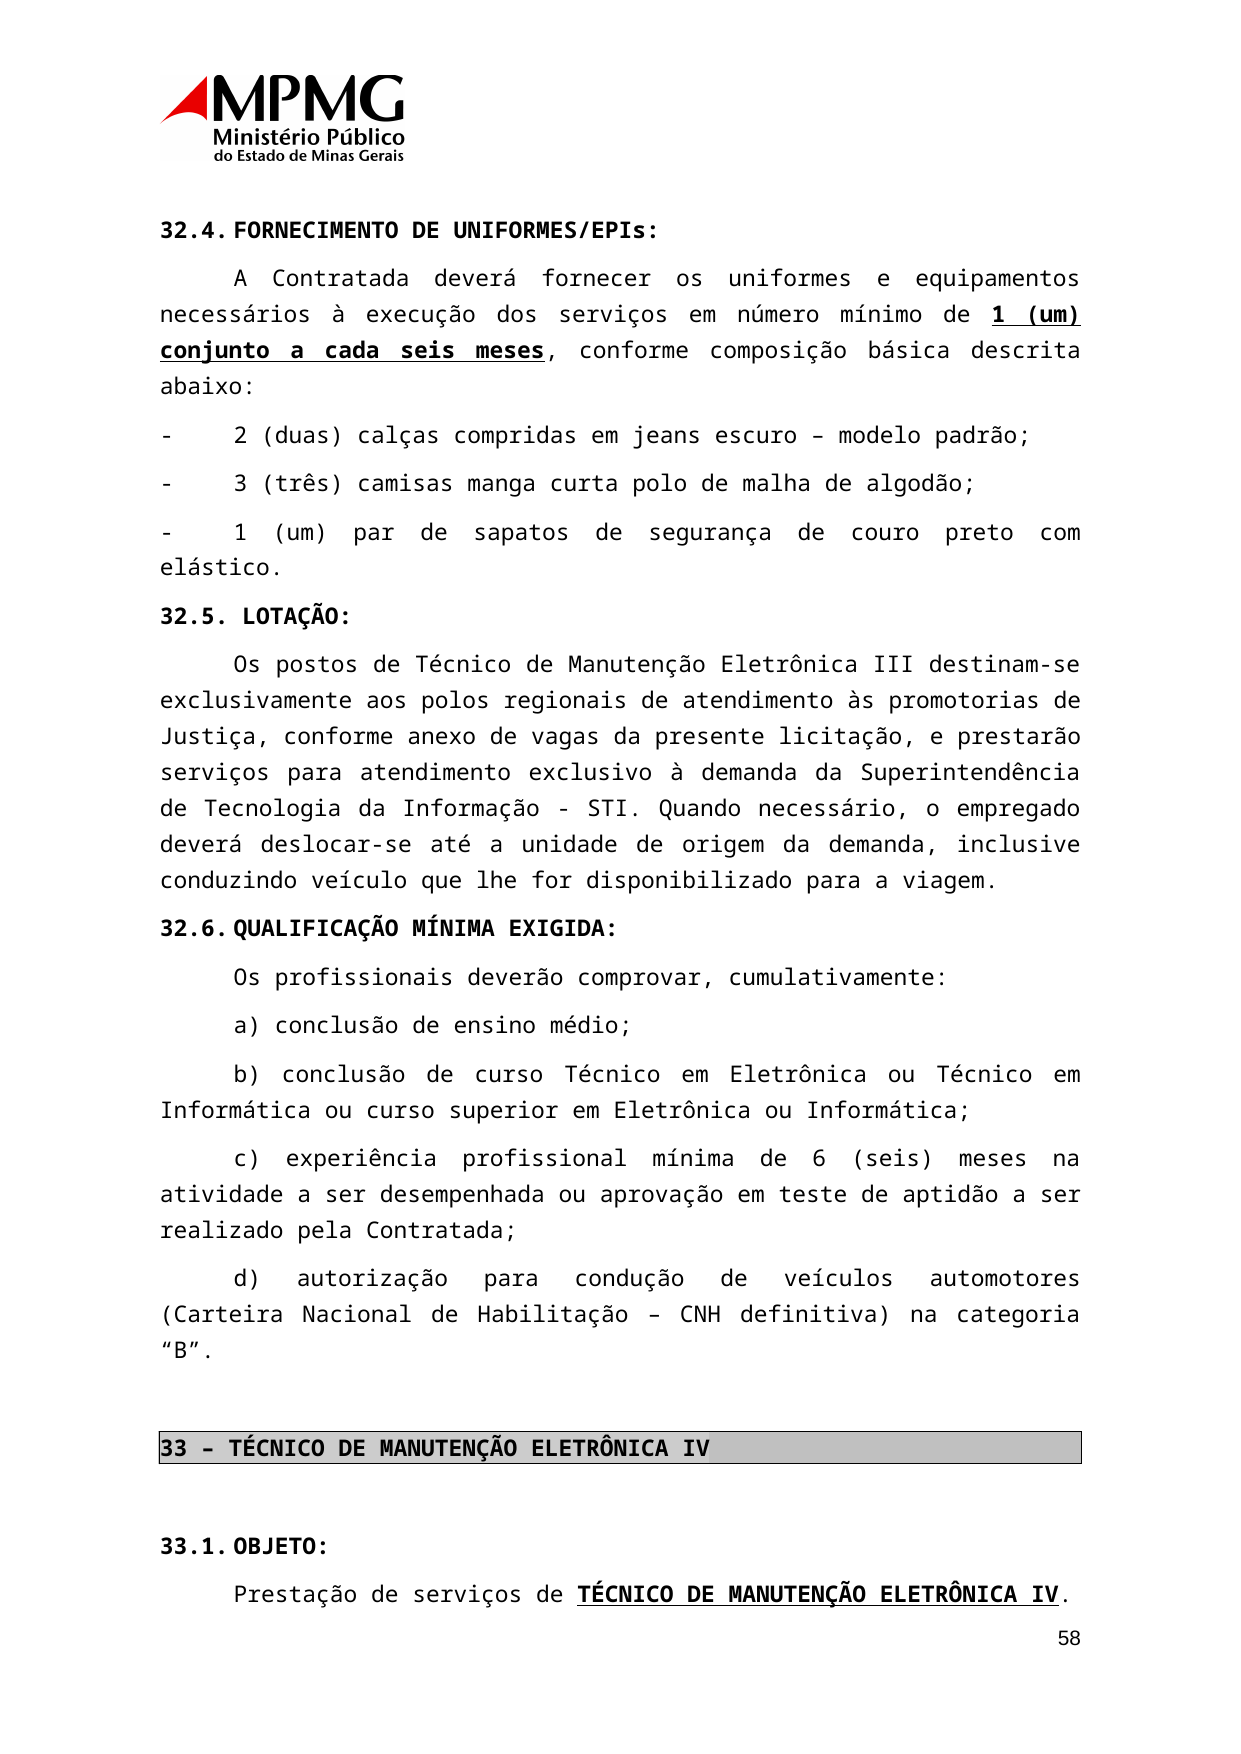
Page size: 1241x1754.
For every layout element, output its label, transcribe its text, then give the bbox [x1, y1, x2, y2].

text b) conclusão de curso Técnico em Eletrônica ou Técnico em Informática ou curso superior em Eletrônica ou Informática; [159, 1058, 1081, 1125]
text - 2 (duas) calças compridas em jeans escuro – modelo padrão; [159, 418, 1081, 450]
text A Contratada deverá fornecer os uniformes e equipamentos necessários à execução dos serviços em número mínimo de 1 (um) conjunto a cada seis meses, conforme composição básica descrita abaixo: [159, 262, 1081, 401]
text 33 – TÉCNICO DE MANUTENÇÃO ELETRÔNICA IV [709, 1432, 1081, 1463]
text 32.4. FORNECIMENTO DE UNIFORMES/EPIs: [159, 214, 1081, 245]
text c) experiência profissional mínima de 6 (seis) meses na atividade a ser desempenhada ou aprovação em teste de aptidão a ser realizado pela Contratada; [159, 1142, 1081, 1245]
text Prestação de serviços de TÉCNICO DE MANUTENÇÃO ELETRÔNICA IV. [159, 1578, 1081, 1610]
text d) autorização para condução de veículos automotores (Carteira Nacional de Habilitação – CNH definitiva) na categoria “B”. [159, 1262, 1081, 1365]
text 33.1. OBJETO: [159, 1530, 1081, 1561]
text Os profissionais deverão comprovar, cumulativamente: [159, 961, 1081, 992]
text 32.5. LOTAÇÃO: [159, 600, 1081, 631]
text a) conclusão de ensino médio; [159, 1009, 1081, 1040]
picture [159, 75, 405, 161]
text Os postos de Técnico de Manutenção Eletrônica III destinam-se exclusivamente aos polos regionais de atendimento às promotorias de Justiça, conforme anexo de vagas da presente licitação, e prestarão serviços para atendimento exclusivo à demanda da Superintendência de Tecnologia da Informação - STI. Quando necessário, o empregado deverá deslocar-se até a unidade de origem da demanda, inclusive conduzindo veículo que lhe for disponibilizado para a viagem. [159, 648, 1081, 895]
text 32.6. QUALIFICAÇÃO MÍNIMA EXIGIDA: [159, 912, 1081, 943]
text - 3 (três) camisas manga curta polo de malha de algodão; [159, 467, 1081, 498]
text - 1 (um) par de sapatos de segurança de couro preto com elástico. [159, 515, 1081, 583]
